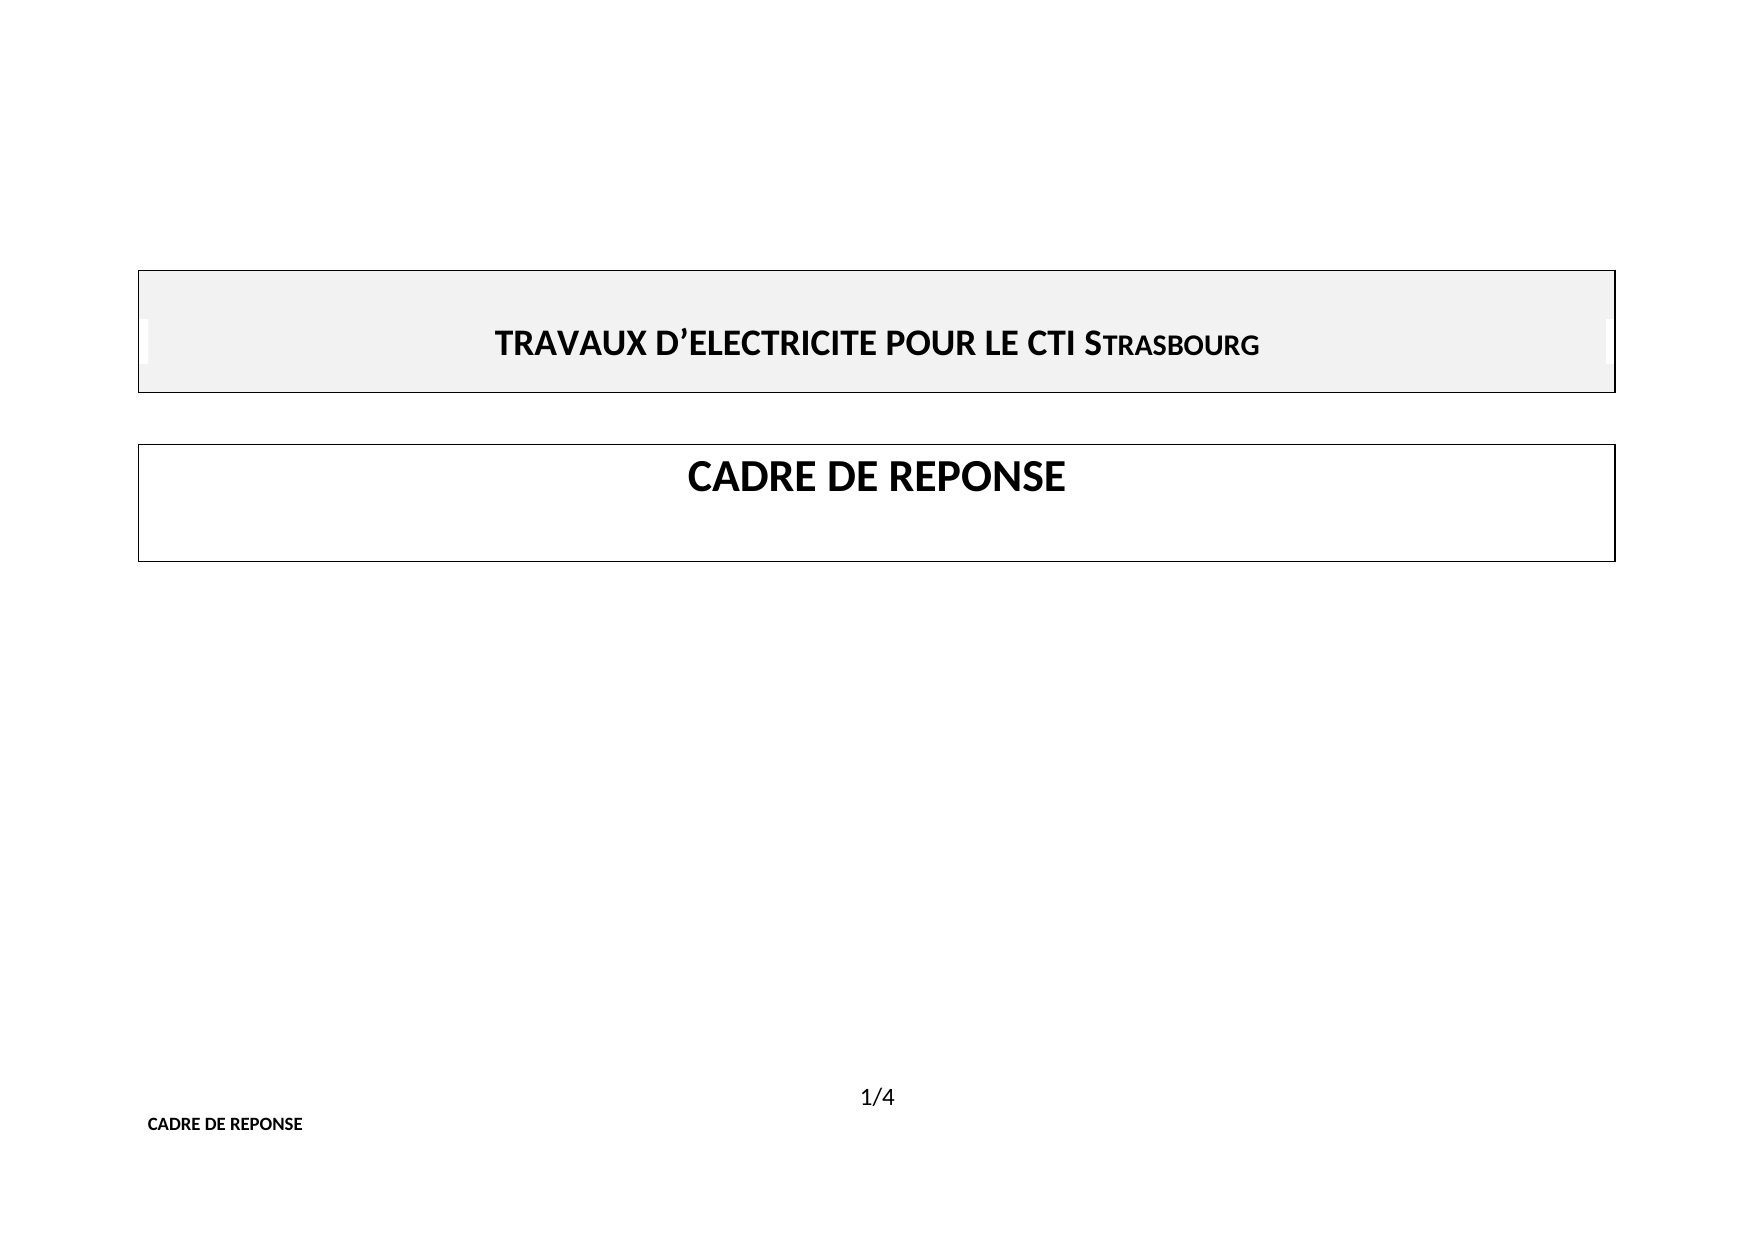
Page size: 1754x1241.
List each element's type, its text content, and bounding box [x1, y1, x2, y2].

text TRAVAUX D’ELECTRICITE POUR LE CTI Strasbourg [148, 319, 1606, 361]
text CADRE DE REPONSE [139, 445, 1614, 503]
